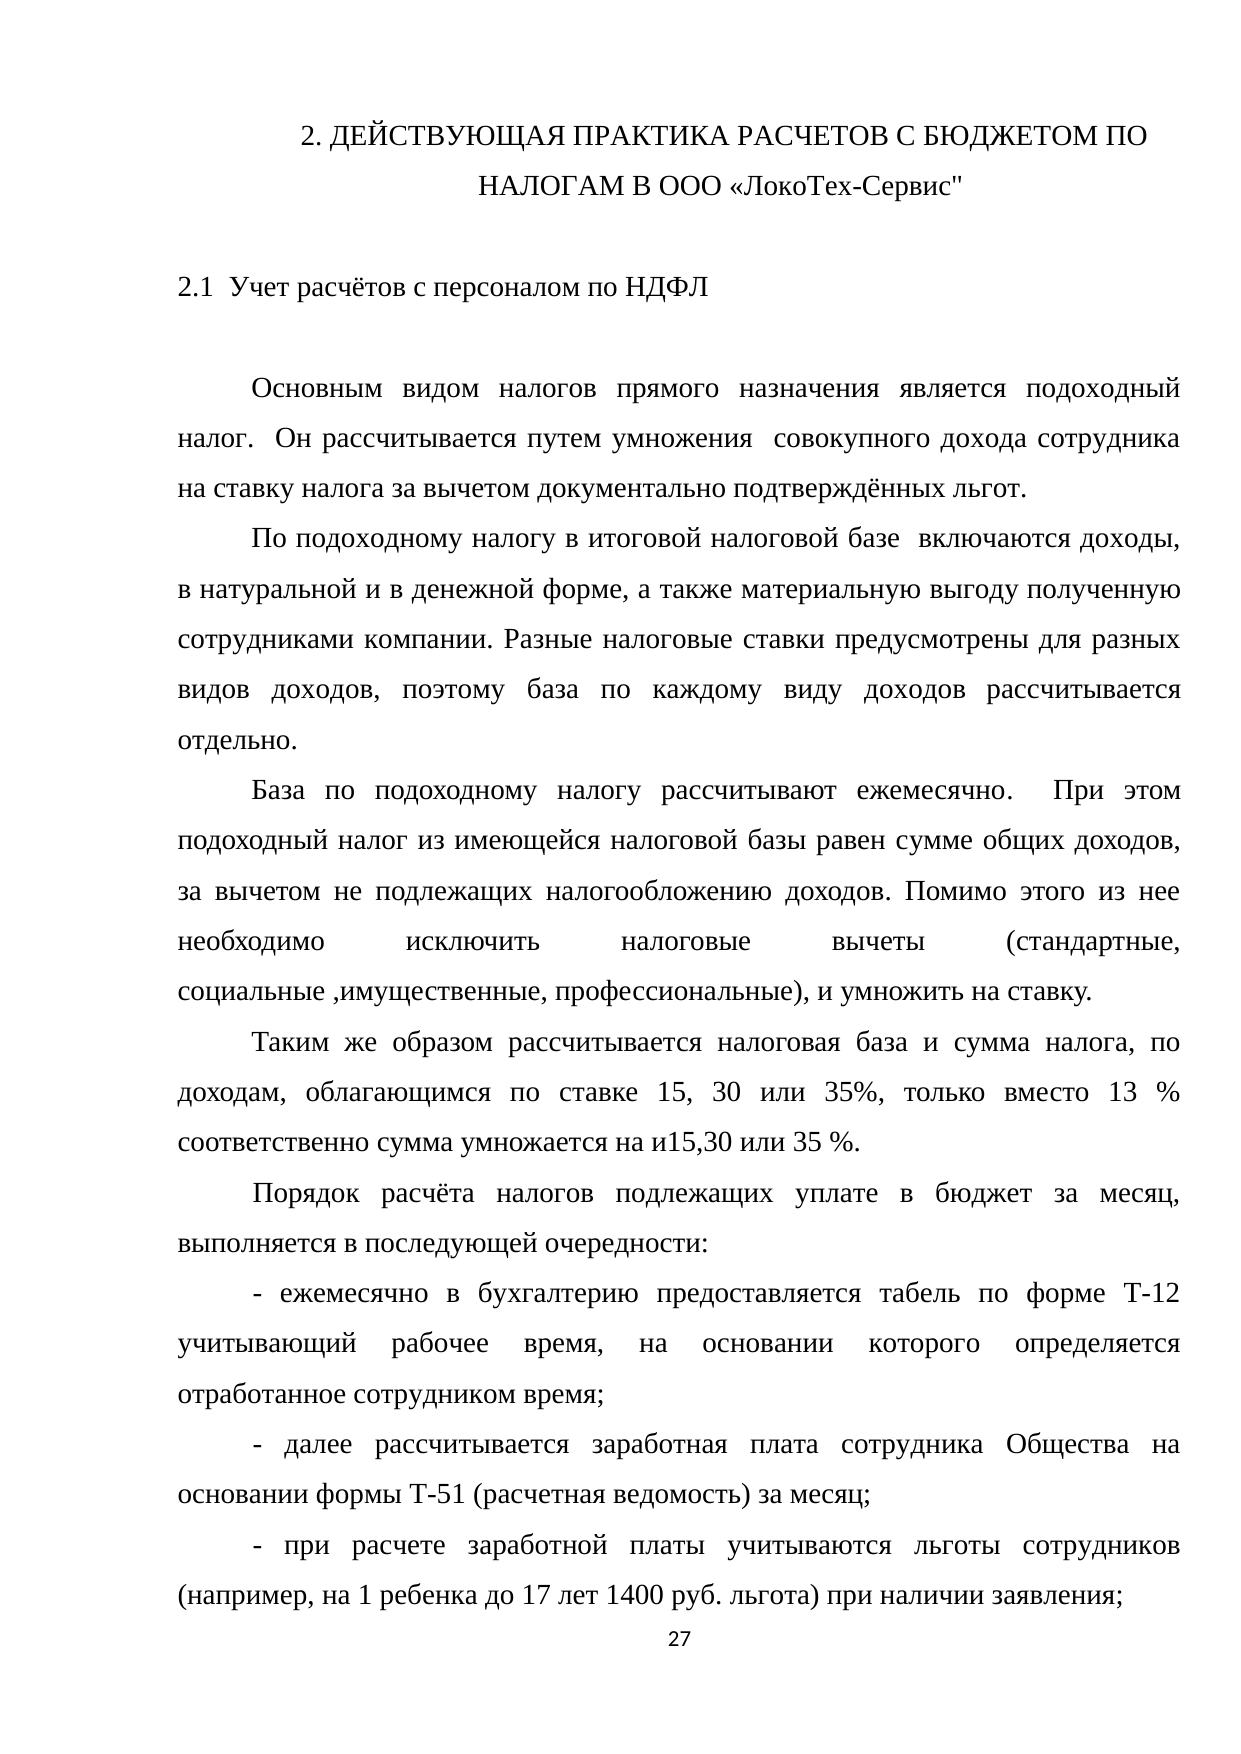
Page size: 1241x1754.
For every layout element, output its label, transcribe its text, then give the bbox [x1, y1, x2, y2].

text Основным видом налогов прямого назначения является подоходный налог. Он рассчитывается путем умножения совокупного дохода сотрудника на ставку налога за вычетом документально подтверждённых льгот. [177, 370, 1181, 420]
text Основным видом налогов прямого назначения является подоходный налог. Он рассчитывается путем умножения совокупного дохода сотрудника на ставку налога за вычетом документально подтверждённых льгот. [177, 453, 1181, 504]
text Таким же образом рассчитывается налоговая база и сумма налога, по доходам, облагающимся по ставке 15, 30 или 35%, только вместо 13 % соответственно сумма умножается на и15,30 или 35 %. [177, 1024, 1181, 1158]
list 2. ДЕЙСТВУЮЩАЯ ПРАКТИКА РАСЧЕТОВ С БЮДЖЕТОМ ПО НАЛОГАМ В ООО «ЛокоТех-Сервис" [260, 118, 1181, 202]
text - при расчете заработной платы учитываются льготы сотрудников (например, на 1 ребенка до 17 лет 1400 руб. льгота) при наличии заявления; [177, 1527, 1181, 1611]
text База по подоходному налогу рассчитывают ежемесячно. При этом подоходный налог из имеющейся налоговой базы равен сумме общих доходов, за вычетом не подлежащих налогообложению доходов. Помимо этого из нее необходимо исключить налоговые вычеты (стандартные, социальные ,имущественные, профессиональные), и умножить на ставку. [177, 772, 1181, 1007]
text Порядок расчёта налогов подлежащих уплате в бюджет за месяц, выполняется в последующей очередности: [177, 1175, 1181, 1258]
text 2.1 Учет расчётов с персоналом по НДФЛ [177, 269, 1181, 303]
text - ежемесячно в бухгалтерию предоставляется табель по форме Т-12 учитывающий рабочее время, на основании которого определяется отработанное сотрудником время; [177, 1275, 1181, 1409]
text - далее рассчитывается заработная плата сотрудника Общества на основании формы Т-51 (расчетная ведомость) за месяц; [177, 1426, 1181, 1510]
text По подоходному налогу в итоговой налоговой базе включаются доходы, в натуральной и в денежной форме, а также материальную выгоду полученную сотрудниками компании. Разные налоговые ставки предусмотрены для разных видов доходов, поэтому база по каждому виду доходов рассчитывается отдельно. [177, 521, 1181, 755]
